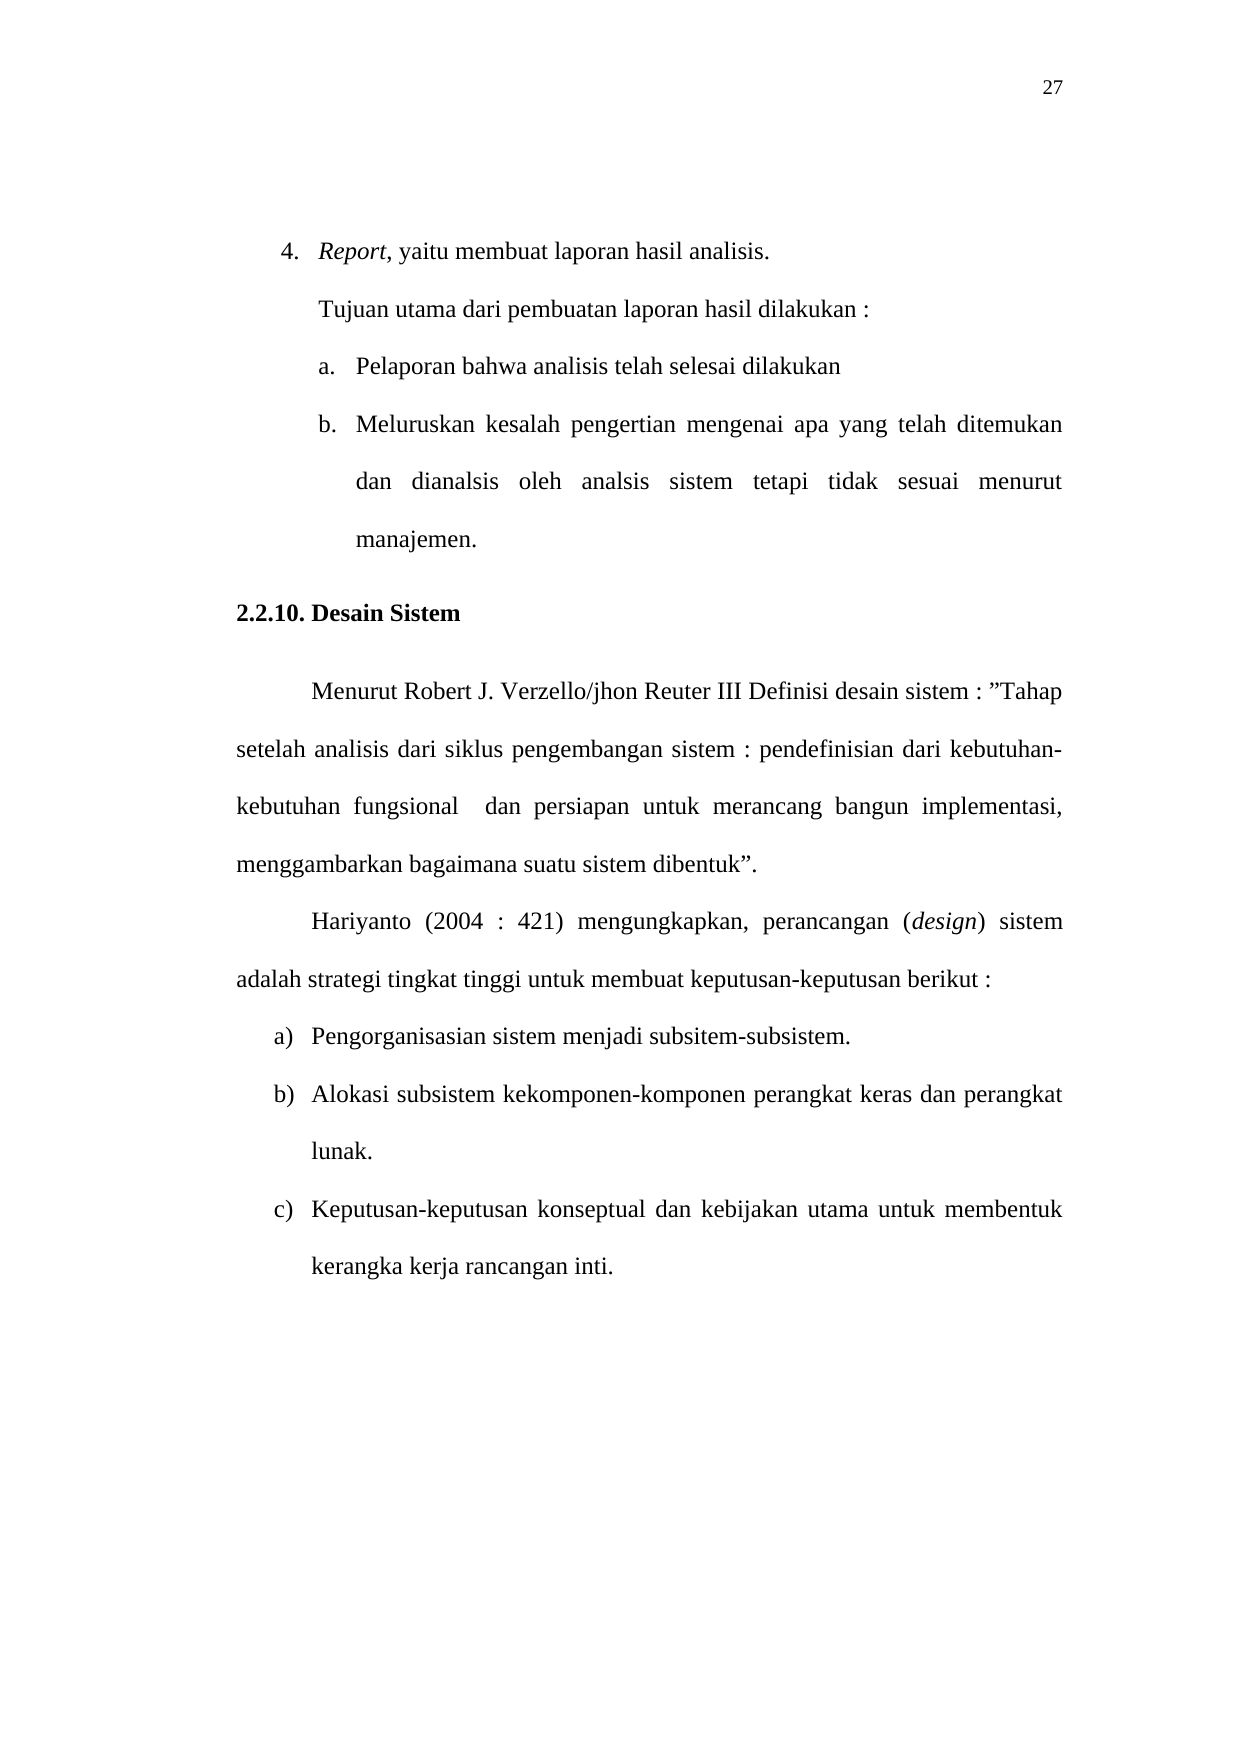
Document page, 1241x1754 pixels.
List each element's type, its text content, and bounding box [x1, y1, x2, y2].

list Pelaporan bahwa analisis telah selesai dilakukan [318, 351, 1063, 380]
text 2.2.10. Desain Sistem [236, 598, 1063, 627]
list Hariyanto (2004 : 421) mengungkapkan, perancangan (design) sistem adalah strategi tingkat tinggi untuk membuat keputusan-keputusan berikut : [236, 906, 1063, 992]
list Pengorganisasian sistem menjadi subsitem-subsistem. [274, 1021, 1063, 1050]
list Tujuan utama dari pembuatan laporan hasil dilakukan : [318, 294, 1063, 322]
list Keputusan-keputusan konseptual dan kebijakan utama untuk membentuk kerangka kerja rancangan inti. [274, 1194, 1063, 1280]
list Report, yaitu membuat laporan hasil analisis. [281, 236, 1063, 265]
list Menurut Robert J. Verzello/jhon Reuter III Definisi desain sistem : ”Tahap setelah analisis dari siklus pengembangan sistem : pendefinisian dari kebutuhan-kebutuhan fungsional dan persiapan untuk merancang bangun implementasi, menggambarkan bagaimana suatu sistem dibentuk”. [236, 676, 1063, 877]
list Meluruskan kesalah pengertian mengenai apa yang telah ditemukan dan dianalsis oleh analsis sistem tetapi tidak sesuai menurut manajemen. [318, 409, 1063, 552]
list Alokasi subsistem kekomponen-komponen perangkat keras dan perangkat lunak. [274, 1079, 1063, 1165]
